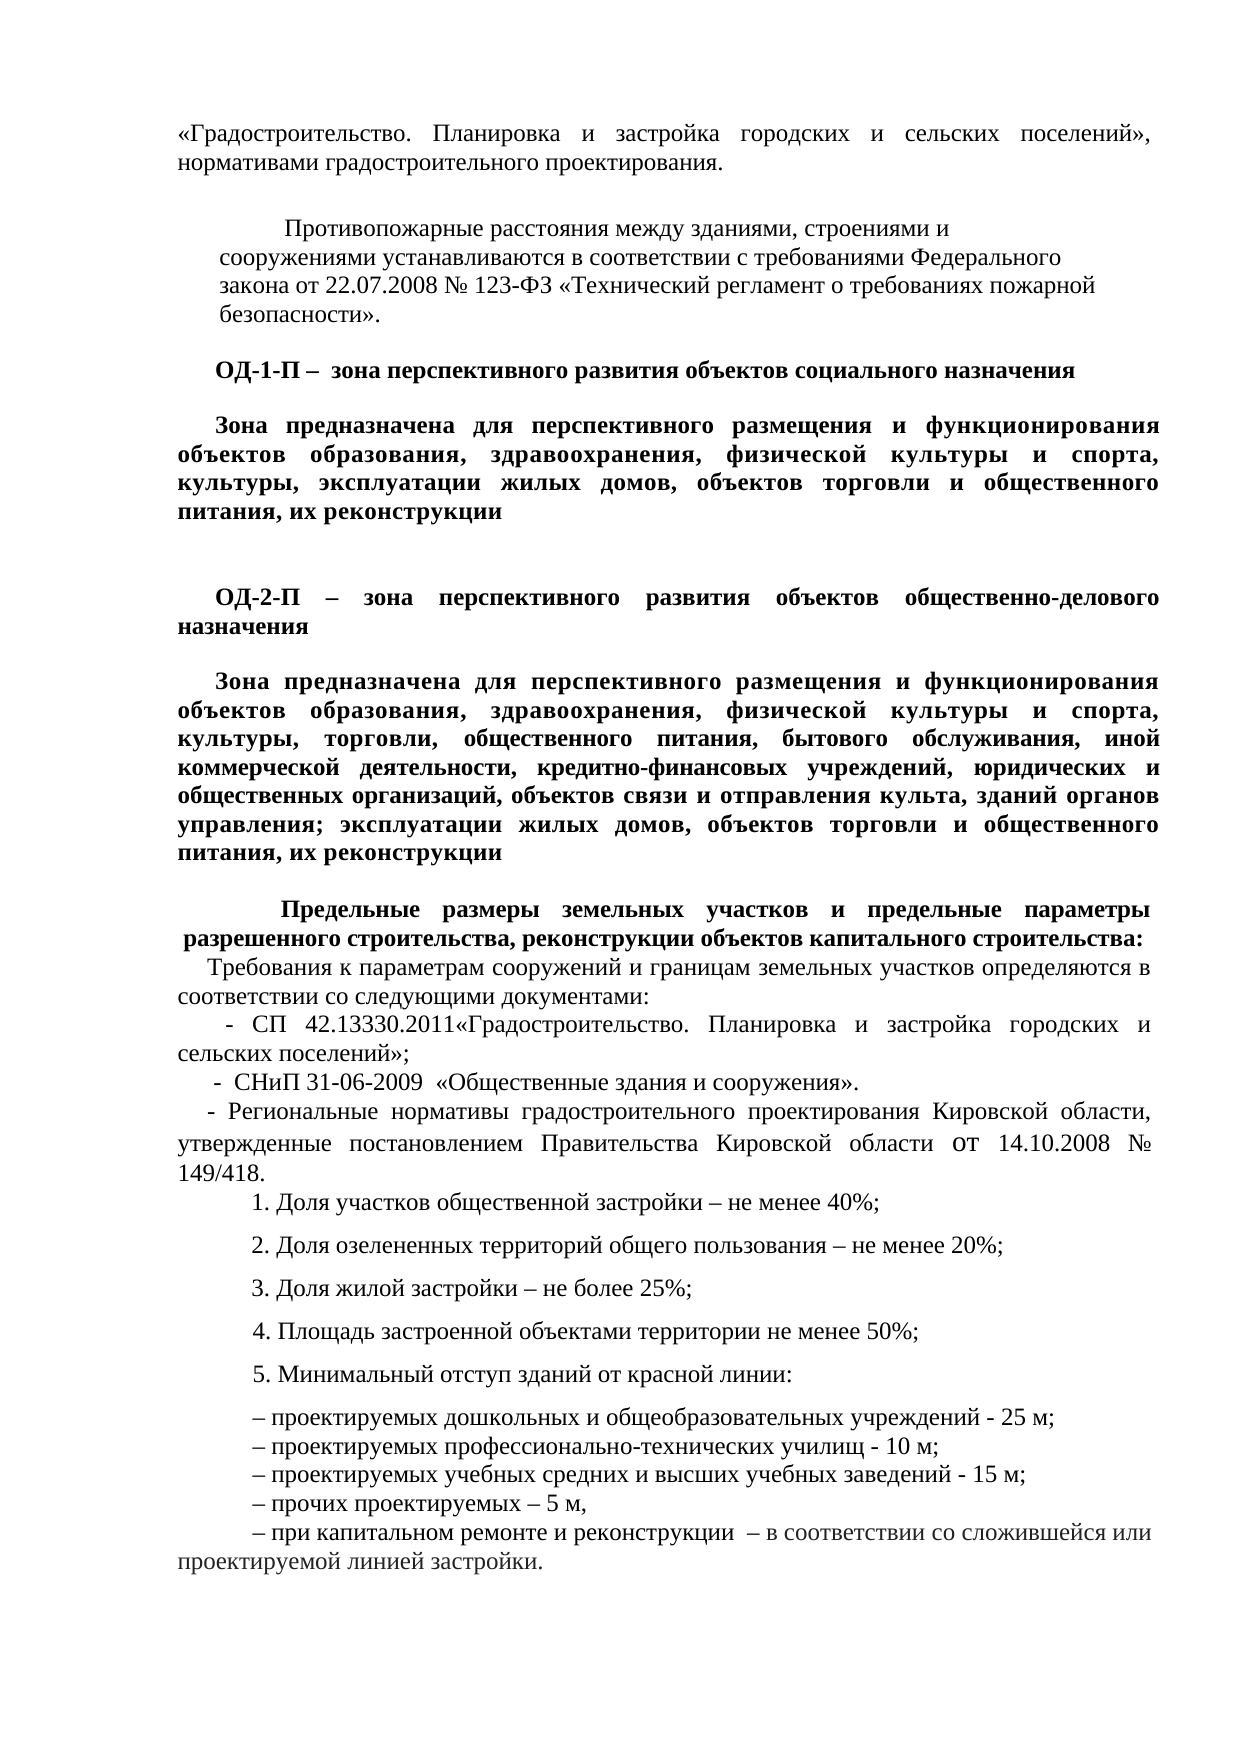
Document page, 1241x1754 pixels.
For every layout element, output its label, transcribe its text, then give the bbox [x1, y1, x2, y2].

text - Региональные нормативы градостроительного проектирования Кировской области, утвержденные постановлением Правительства Кировской области от 14.10.2008 № 149/418. [177, 1096, 1152, 1187]
text Зона предназначена для перспективного размещения и функционирования объектов образования, здравоохранения, физической культуры и спорта, культуры, эксплуатации жилых домов, объектов торговли и общественного питания, их реконструкции [177, 411, 1160, 525]
text 2. Доля озелененных территорий общего пользования – не менее 20%; [177, 1230, 1152, 1259]
text – при капитальном ремонте и реконструкции – в соответствии со сложившейся или проектируемой линией застройки. [177, 1517, 1152, 1574]
text Противопожарные расстояния между зданиями, строениями и сооружениями устанавливаются в соответствии с требованиями Федерального закона от 22.07.2008 № 123-ФЗ «Технический регламент о требованиях пожарной безопасности». [219, 213, 1110, 328]
text – прочих проектируемых – , [177, 1488, 1160, 1517]
text ОД-1-П – зона перспективного развития объектов социального назначения [177, 357, 1160, 384]
text 1. Доля участков общественной застройки – не менее 40%; [177, 1187, 1152, 1216]
text 3. Доля жилой застройки – не более 25%; [177, 1273, 1152, 1302]
text – проектируемых учебных средних и высших учебных заведений - ; [177, 1460, 1160, 1488]
subtitle ОД-2-П – зона перспективного развития объектов общественно-делового назначения [177, 582, 1160, 639]
text Зона предназначена для перспективного размещения и функционирования объектов образования, здравоохранения, физической культуры и спорта, культуры, торговли, общественного питания, бытового обслуживания, иной коммерческой деятельности, кредитно-финансовых учреждений, юридических и общественных организаций, объектов связи и отправления культа, зданий органов управления; эксплуатации жилых домов, объектов торговли и общественного питания, их реконструкции [177, 667, 1160, 866]
text - СНиП 31-06-2009 «Общественные здания и сооружения». [177, 1067, 1152, 1096]
text 4. Площадь застроенной объектами территории не менее 50%; [177, 1316, 1152, 1345]
text – проектируемых профессионально-технических училищ - ; [177, 1431, 1152, 1460]
text Требования к параметрам сооружений и границам земельных участков определяются в соответствии со следующими документами: [177, 952, 1152, 1009]
text – проектируемых дошкольных и общеобразовательных учреждений - ; [177, 1402, 1152, 1431]
text Предельные размеры земельных участков и предельные параметры разрешенного строительства, реконструкции объектов капитального строительства: [183, 895, 1151, 952]
text - СП 42.13330.2011«Градостроительство. Планировка и застройка городских и сельских поселений»; [177, 1009, 1152, 1067]
text 5. Минимальный отступ зданий от красной линии: [177, 1359, 1160, 1388]
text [177, 118, 1152, 176]
